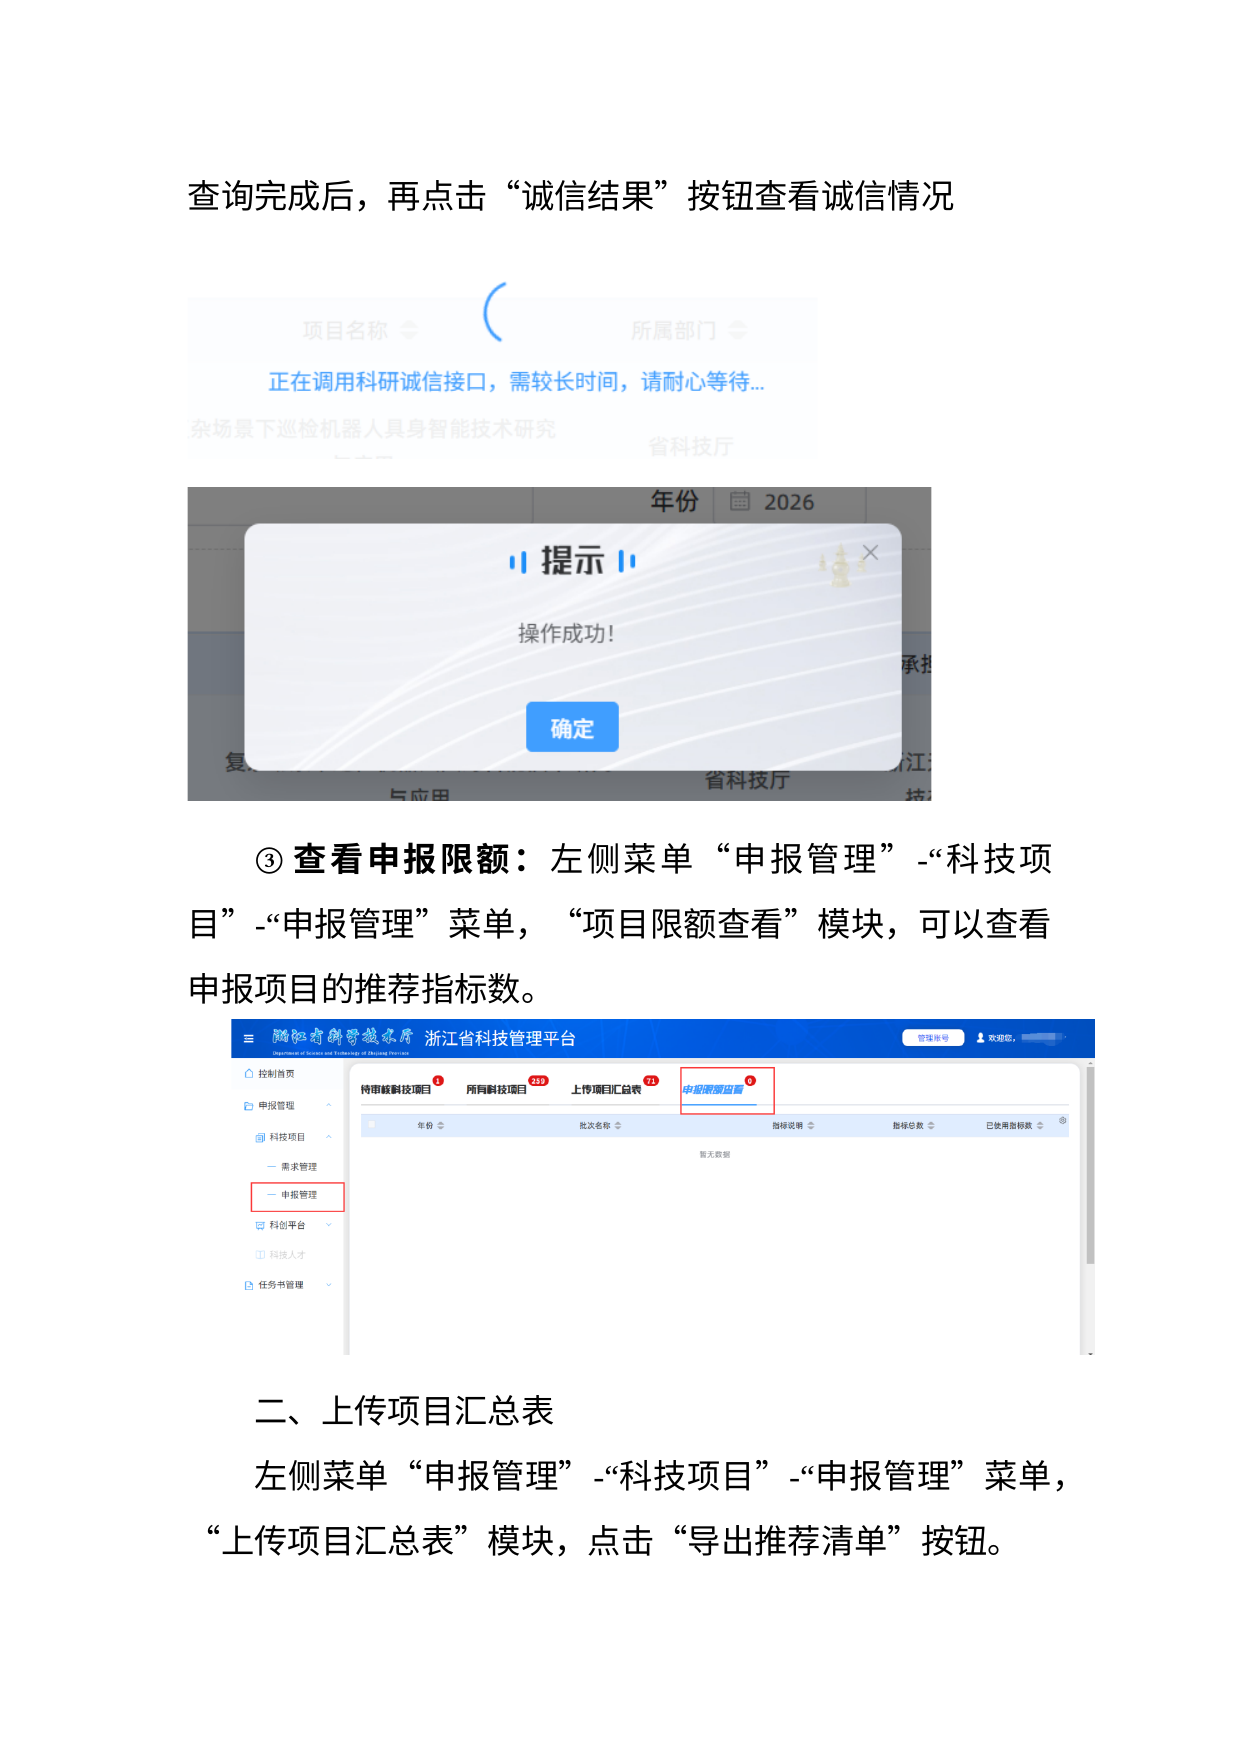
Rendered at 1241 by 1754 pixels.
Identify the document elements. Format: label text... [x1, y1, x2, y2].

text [187, 162, 1053, 227]
picture [187, 227, 818, 459]
picture [231, 1019, 1095, 1355]
text 二、上传项目汇总表 [187, 1377, 1053, 1442]
picture [187, 487, 932, 801]
text 左侧菜单“申报管理”-“科技项目”-“申报管理”菜单，“上传项目汇总表”模块，点击“导出推荐清单”按钮。 [187, 1442, 1053, 1572]
text ③查看申报限额：左侧菜单“申报管理”-“科技项目”-“申报管理”菜单，“项目限额查看”模块，可以查看申报项目的推荐指标数。 [187, 824, 1053, 1019]
